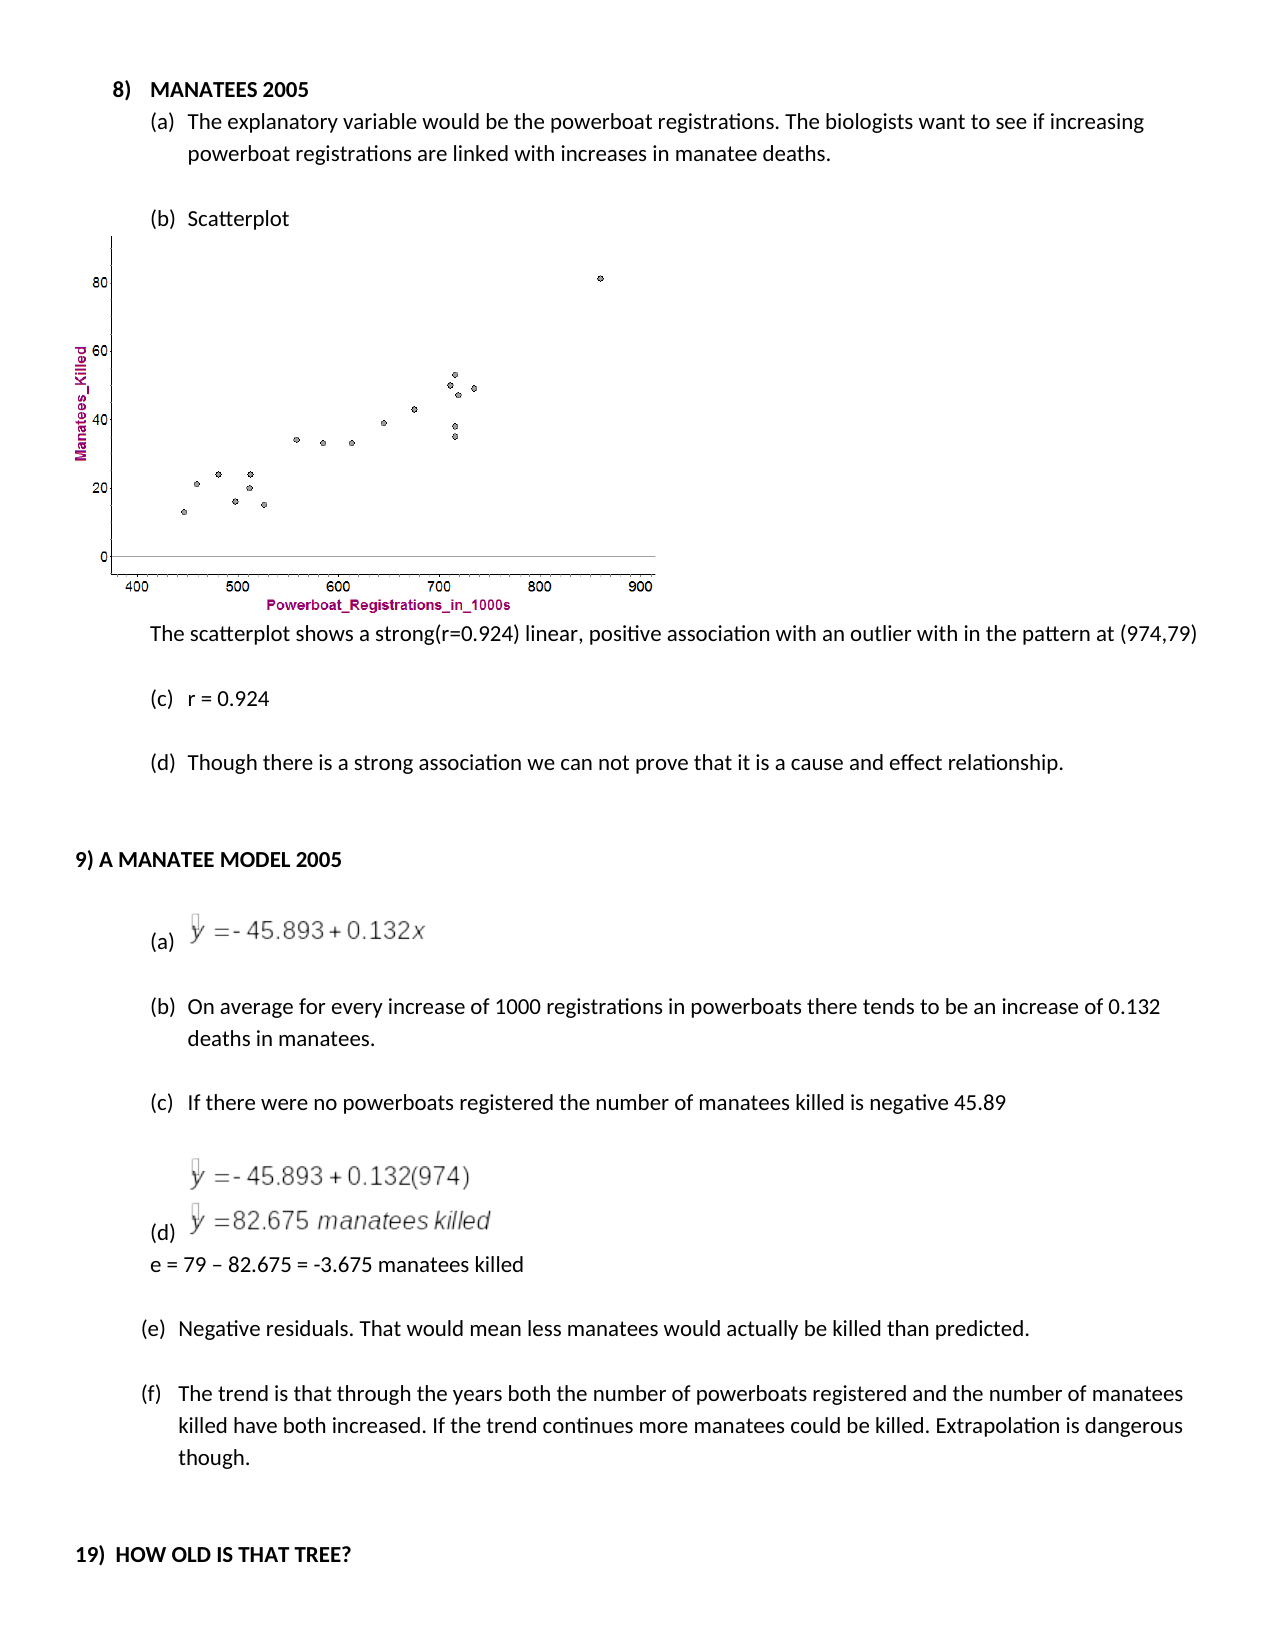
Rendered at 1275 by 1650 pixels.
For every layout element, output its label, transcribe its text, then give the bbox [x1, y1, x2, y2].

list The explanatory variable would be the powerboat registrations. The biologists want to see if increasing powerboat registrations are linked with increases in manatee deaths. [150, 107, 1200, 167]
list Negative residuals. That would mean less manatees would actually be killed than predicted. [141, 1314, 1200, 1342]
list Scatterplot [150, 204, 1200, 232]
list On average for every increase of 1000 registrations in powerboats there tends to be an increase of 0.132 deaths in manatees. [150, 992, 1200, 1052]
list If there were no powerboats registered the number of manatees killed is negative 45.89 [150, 1088, 1200, 1116]
text 9) A MANATEE MODEL 2005 [75, 845, 1200, 873]
list The scatterplot shows a strong(r=0.924) linear, positive association with an outlier with in the pattern at (974,79) [150, 619, 1200, 647]
list The trend is that through the years both the number of powerboats registered and the number of manatees killed have both increased. If the trend continues more manatees could be killed. Extrapolation is dangerous though. [141, 1379, 1200, 1471]
text 8) MANATEES 2005 [112, 75, 1200, 103]
picture [75, 236, 656, 616]
list Though there is a strong association we can not prove that it is a cause and effect relationship. [150, 748, 1200, 776]
list r = 0.924 [150, 684, 1200, 712]
text e = 79 – 82.675 = -3.675 manatees killed [75, 1250, 1200, 1278]
text 19) HOW OLD IS THAT TREE? [75, 1540, 1200, 1568]
